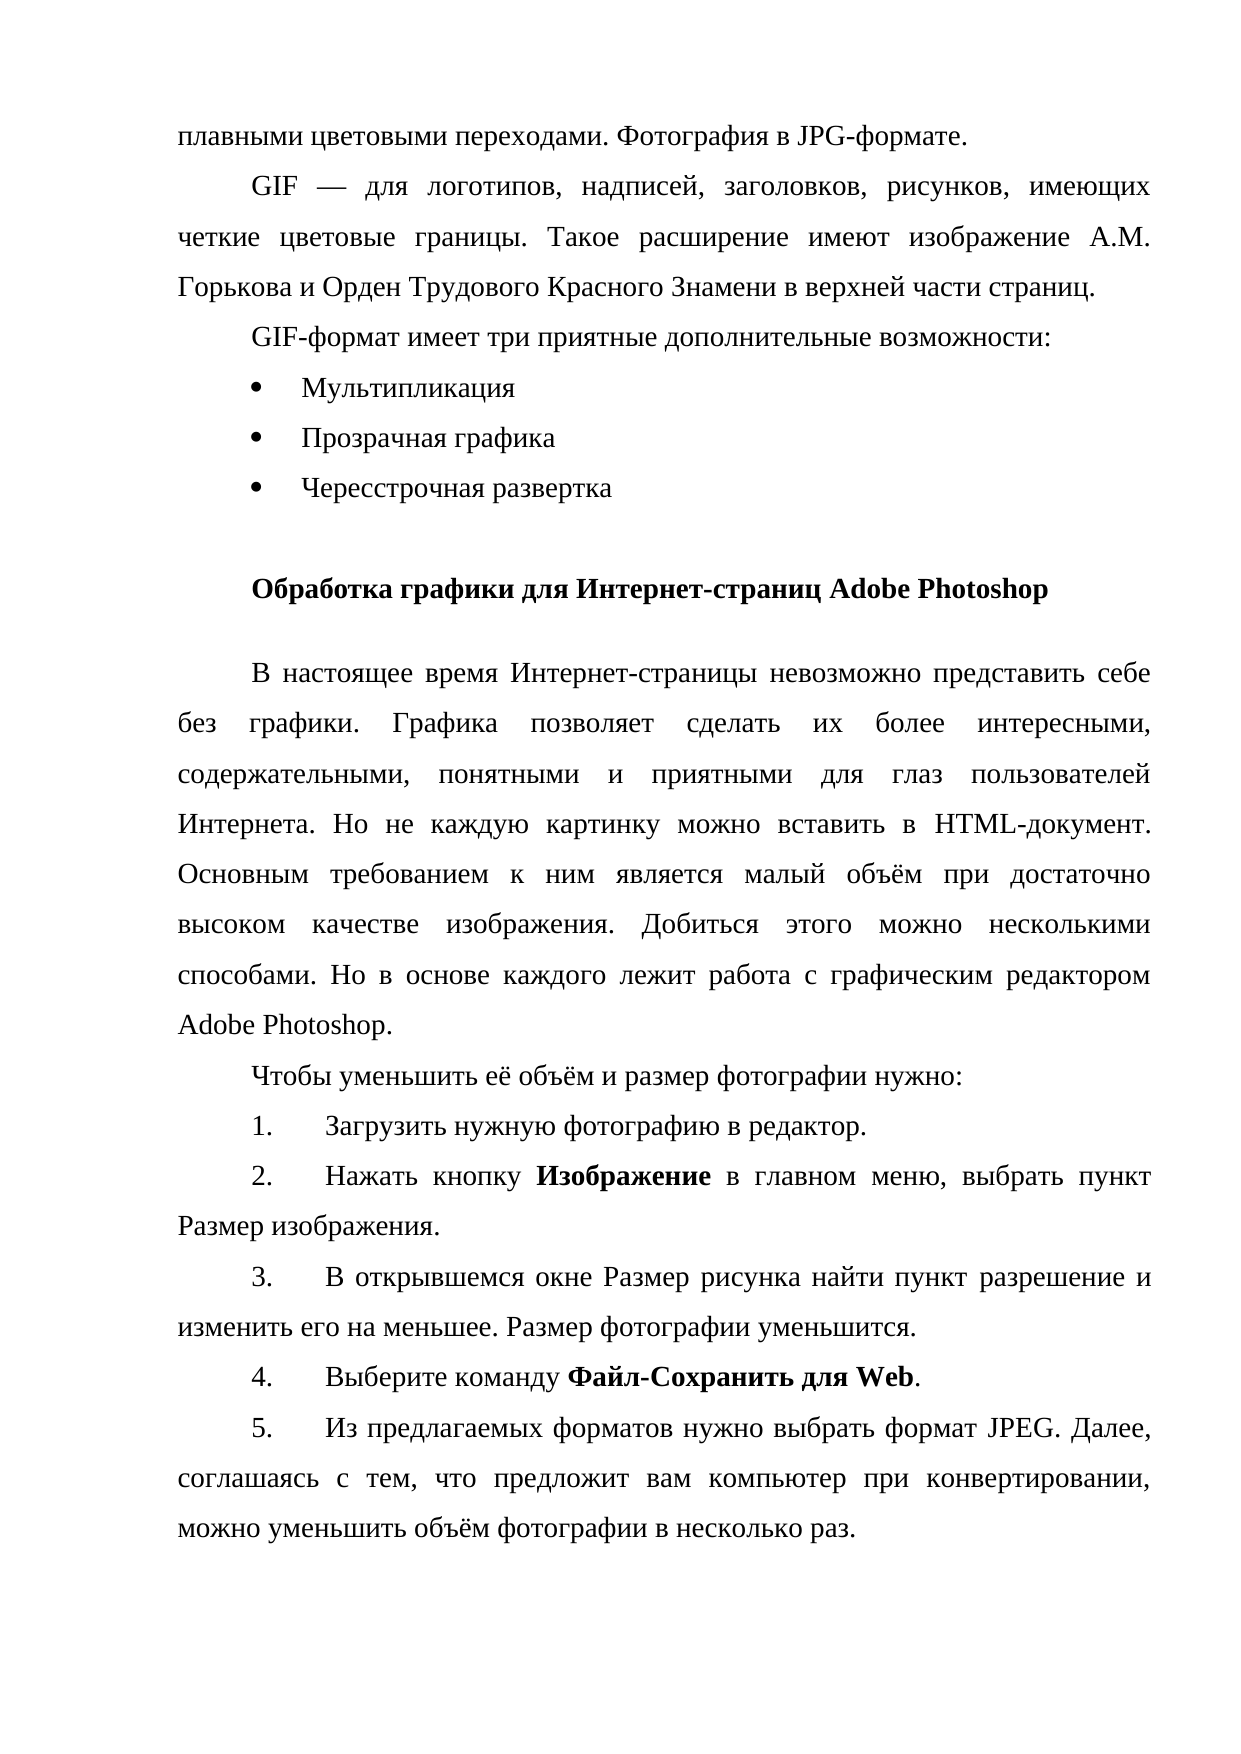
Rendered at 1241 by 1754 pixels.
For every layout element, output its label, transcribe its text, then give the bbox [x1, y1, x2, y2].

text GIF-формат имеет три приятные дополнительные возможности: [177, 319, 1152, 353]
text В настоящее время Интернет-страницы невозможно представить себе без графики. Графика позволяет сделать их более интересными, содержательными, понятными и приятными для глаз пользователей Интернета. Но не каждую картинку можно вставить в HTML-документ. Основным требованием к ним является малый объём при достаточно высоком качестве изображения. Добиться этого можно несколькими способами. Но в основе каждого лежит работа с графическим редактором Adobe Photoshop. [177, 655, 1152, 1041]
list Нажать кнопку Изображение в главном меню, выбрать пункт Размер изображения. [177, 1158, 1152, 1242]
list Мультипликация [177, 370, 1152, 403]
list В открывшемся окне Размер рисунка найти пункт разрешение и изменить его на меньшее. Размер фотографии уменьшится. [177, 1259, 1152, 1343]
list Из предлагаемых форматов нужно выбрать формат JPEG. Далее, соглашаясь с тем, что предложит вам компьютер при конвертировании, можно уменьшить объём фотографии в несколько раз. [177, 1410, 1152, 1544]
list Прозрачная графика [177, 420, 1152, 454]
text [177, 118, 1152, 152]
text GIF — для логотипов, надписей, заголовков, рисунков, имеющих четкие цветовые границы. Такое расширение имеют изображение А.М. Горькова и Орден Трудового Красного Знамени в верхней части страниц. [177, 168, 1152, 303]
list Выберите команду Файл-Сохранить для Web. [177, 1359, 1152, 1393]
list Загрузить нужную фотографию в редактор. [177, 1108, 1152, 1141]
subtitle Обработка графики для Интернет-страниц Adobe Photoshop [177, 571, 1152, 605]
list Чересстрочная развертка [177, 471, 1152, 504]
text Чтобы уменьшить её объём и размер фотографии нужно: [177, 1058, 1152, 1091]
